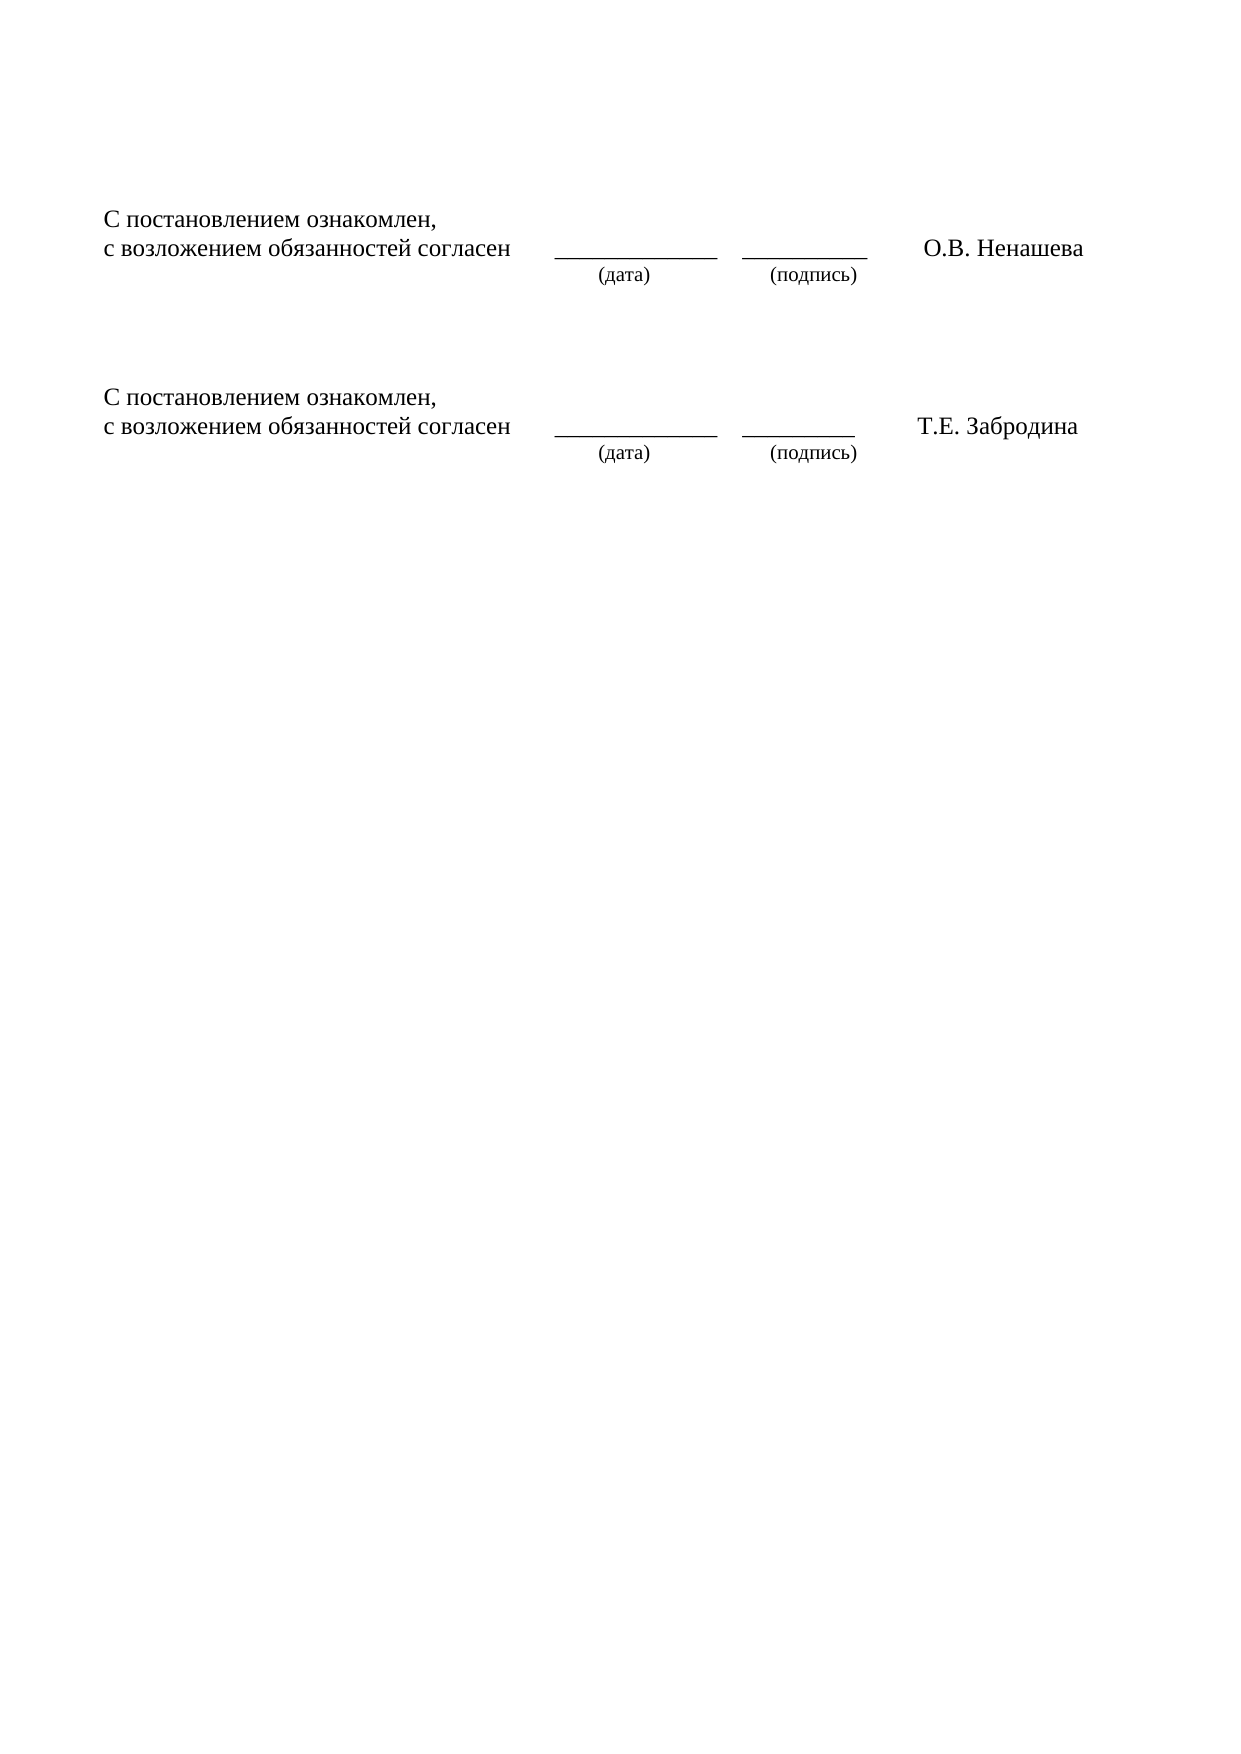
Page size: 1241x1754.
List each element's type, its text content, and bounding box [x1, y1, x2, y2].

text (дата) (подпись) [103, 262, 1152, 286]
text С постановлением ознакомлен, [103, 382, 1152, 411]
text (дата) (подпись) [103, 440, 1152, 464]
text с возложением обязанностей согласен _____________ __________ О.В. Ненашева [103, 233, 1152, 262]
text С постановлением ознакомлен, [103, 204, 1152, 233]
text с возложением обязанностей согласен _____________ _________ Т.Е. Забродина [103, 411, 1152, 440]
